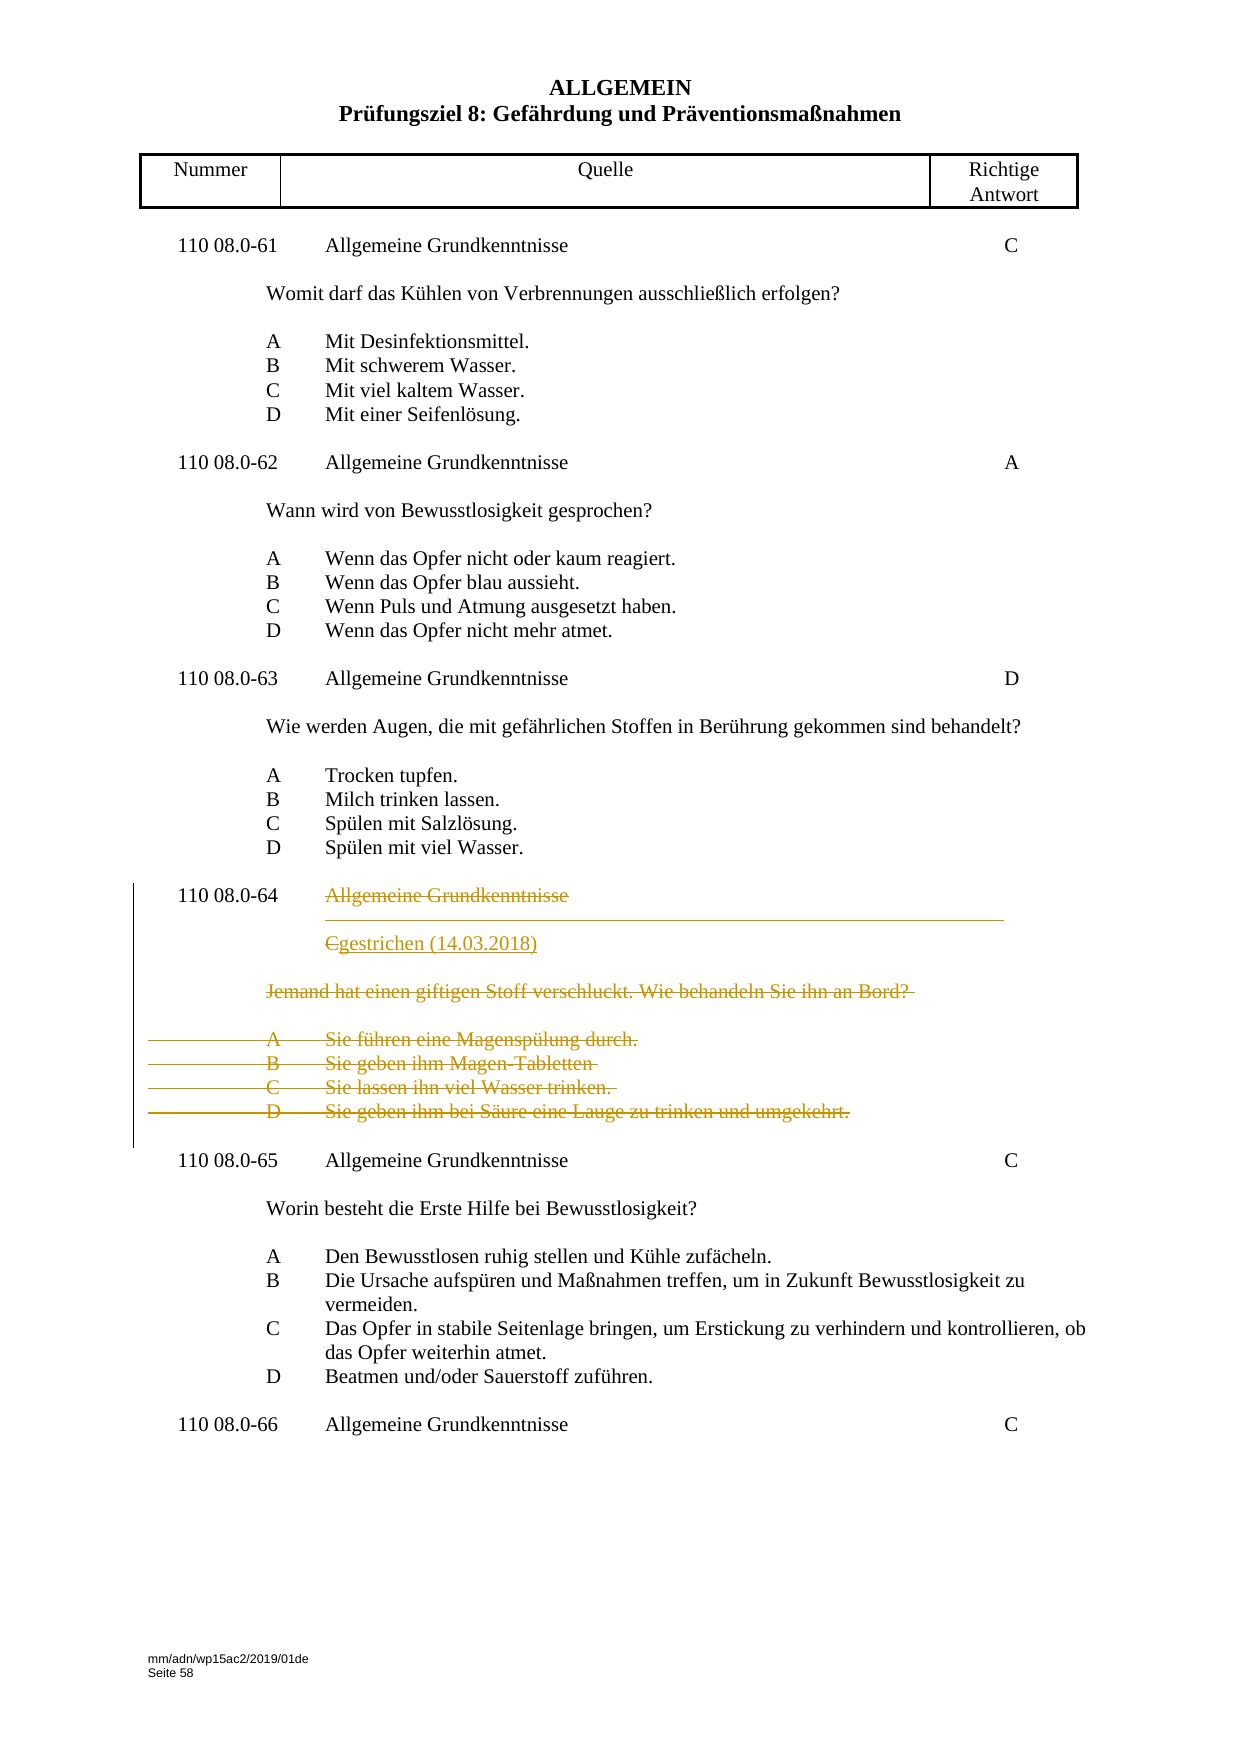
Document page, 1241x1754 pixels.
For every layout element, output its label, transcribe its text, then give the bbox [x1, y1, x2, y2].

text Worin besteht die Erste Hilfe bei Bewusstlosigkeit? [266, 1196, 1093, 1220]
text C Spülen mit Salzlösung. [148, 811, 1093, 835]
text 110 08.0-65 Allgemeine Grundkenntnisse C [148, 1147, 1093, 1172]
text A Mit Desinfektionsmittel. [148, 329, 1093, 353]
text 110 08.0-62 Allgemeine Grundkenntnisse A [148, 450, 1093, 474]
text A Trocken tupfen. [148, 762, 1093, 787]
text A Wenn das Opfer nicht oder kaum reagiert. [148, 546, 1093, 570]
text D Mit einer Seifenlösung. [148, 402, 1093, 426]
text 110 08.0-66 Allgemeine Grundkenntnisse C [148, 1412, 1093, 1436]
text C Mit viel kaltem Wasser. [148, 377, 1093, 402]
text D Wenn das Opfer nicht mehr atmet. [148, 618, 1093, 642]
text B Die Ursache aufspüren und Maßnahmen treffen, um in Zukunft Bewusstlosigkeit zu vermeiden. [148, 1268, 1093, 1316]
text Womit darf das Kühlen von Verbrennungen ausschließlich erfolgen? [148, 281, 1093, 305]
text B Mit schwerem Wasser. [148, 353, 1093, 377]
text C Wenn Puls und Atmung ausgesetzt haben. [148, 594, 1093, 618]
text C Das Opfer in stabile Seitenlage bringen, um Erstickung zu verhindern und kontrollieren, ob das Opfer weiterhin atmet. [148, 1316, 1093, 1364]
text Wie werden Augen, die mit gefährlichen Stoffen in Berührung gekommen sind behandelt? [177, 714, 1093, 738]
text B Milch trinken lassen. [148, 787, 1093, 811]
text 110 08.0-64 [148, 883, 1093, 955]
text D Beatmen und/oder Sauerstoff zuführen. [148, 1364, 1093, 1388]
text Wann wird von Bewusstlosigkeit gesprochen? [177, 498, 1093, 522]
text A Den Bewusstlosen ruhig stellen und Kühle zufächeln. [148, 1244, 1093, 1268]
text B Wenn das Opfer blau aussieht. [148, 570, 1093, 594]
text D Spülen mit viel Wasser. [148, 835, 1093, 859]
text 110 08.0-63 Allgemeine Grundkenntnisse D [148, 666, 1093, 690]
text 110 08.0-61 Allgemeine Grundkenntnisse C [148, 233, 1093, 257]
